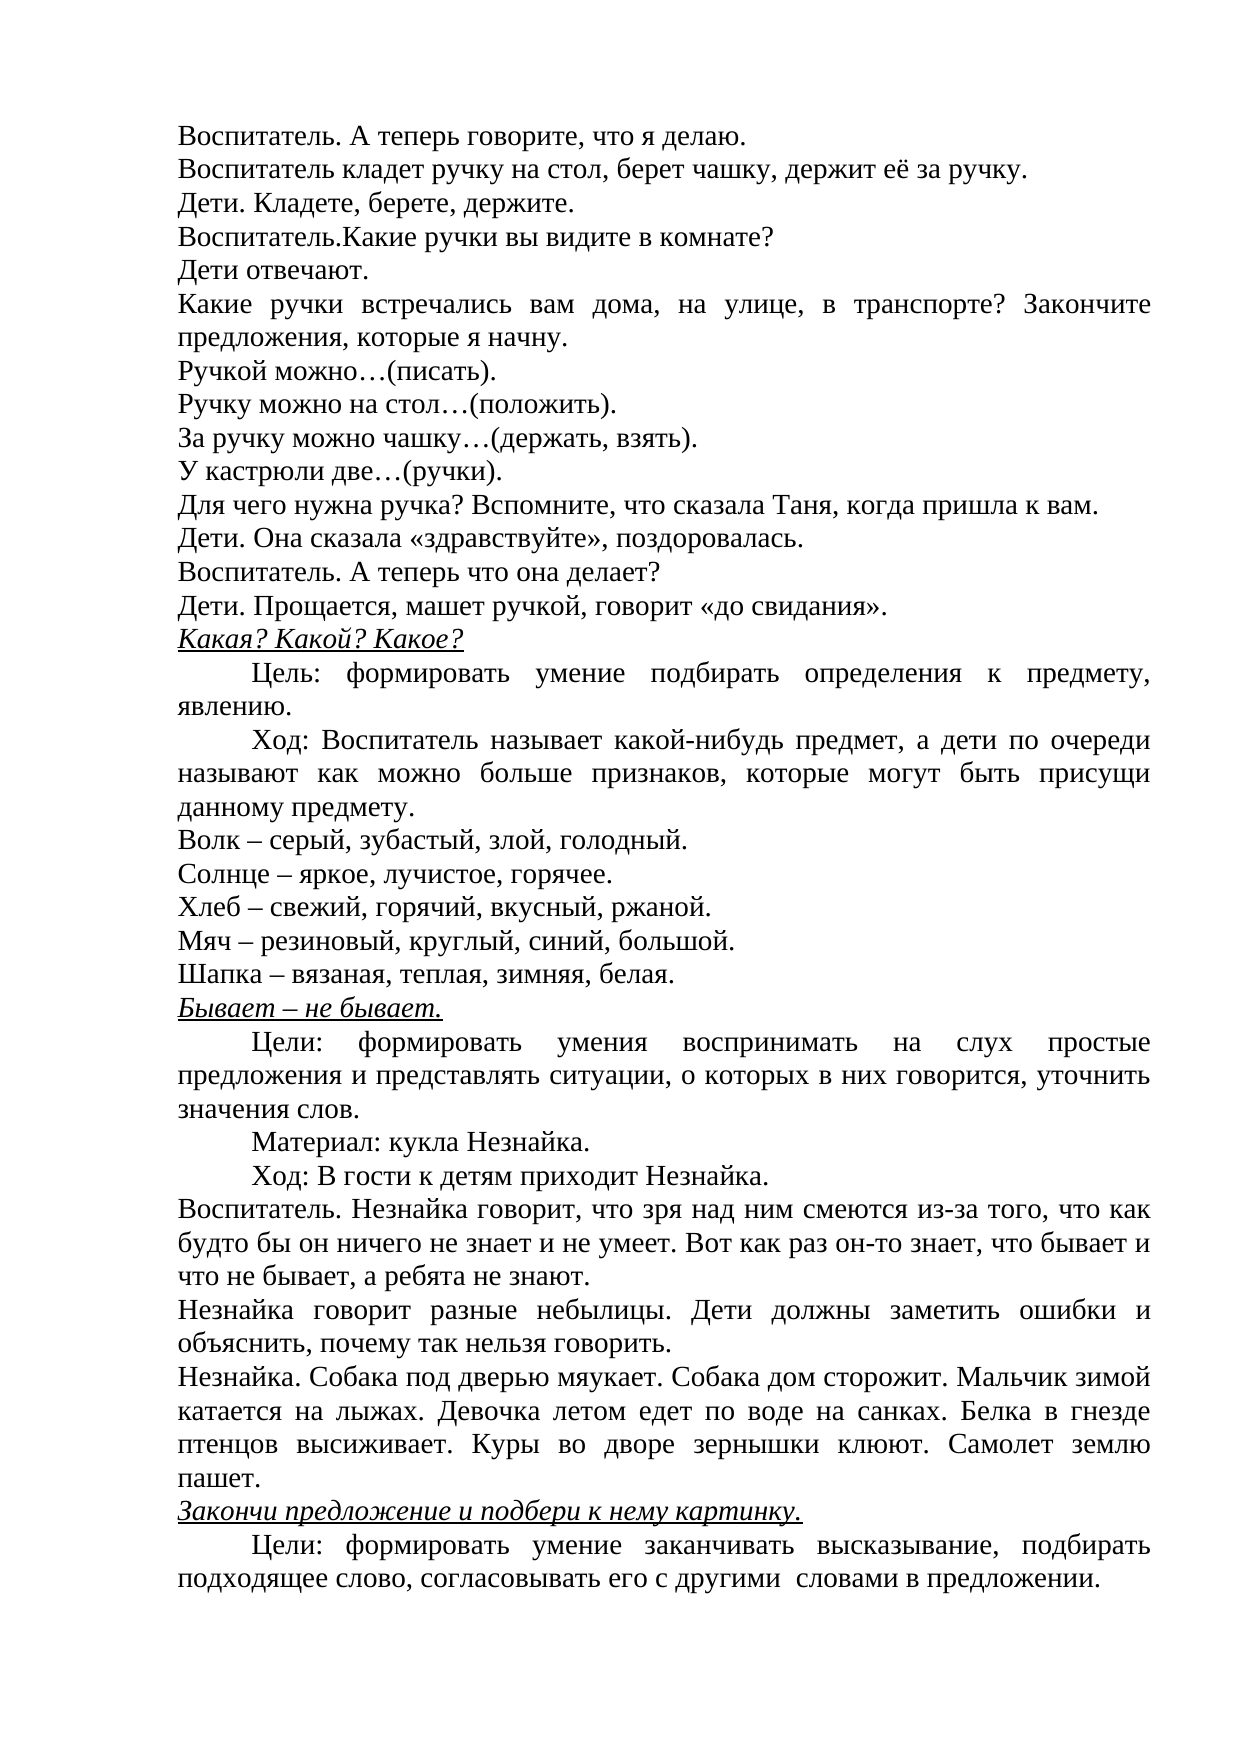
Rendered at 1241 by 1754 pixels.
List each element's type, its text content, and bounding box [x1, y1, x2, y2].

text Незнайка. Собака под дверью мяукает. Собака дом сторожит. Мальчик зимой катается на лыжах. Девочка летом едет по воде на санках. Белка в гнезде птенцов высиживает. Куры во дворе зернышки клюют. Самолет землю пашет. [177, 1359, 1152, 1493]
text Шапка – вязаная, теплая, зимняя, белая. [177, 957, 1152, 990]
text Дети отвечают. [177, 252, 1152, 286]
text За ручку можно чашку…(держать, взять). [177, 420, 1152, 453]
text Воспитатель. Незнайка говорит, что зря над ним смеются из-за того, что как будто бы он ничего не знает и не умеет. Вот как раз он-то знает, что бывает и что не бывает, а ребята не знают. [177, 1191, 1152, 1292]
text Воспитатель.Какие ручки вы видите в комнате? [177, 219, 1152, 252]
text У кастрюли две…(ручки). [177, 453, 1152, 487]
text Хлеб – свежий, горячий, вкусный, ржаной. [177, 889, 1152, 923]
text Мяч – резиновый, круглый, синий, большой. [177, 923, 1152, 957]
text Закончи предложение и подбери к нему картинку. [177, 1493, 1152, 1527]
text Незнайка говорит разные небылицы. Дети должны заметить ошибки и объяснить, почему так нельзя говорить. [177, 1292, 1152, 1359]
text Дети. Прощается, машет ручкой, говорит «до свидания». [177, 588, 1152, 621]
text Цели: формировать умения воспринимать на слух простые предложения и представлять ситуации, о которых в них говорится, уточнить значения слов. [177, 1024, 1152, 1124]
text Воспитатель. А теперь что она делает? [177, 554, 1152, 588]
text Материал: кукла Незнайка. [177, 1124, 1152, 1158]
text Бывает – не бывает. [177, 990, 1152, 1024]
text Воспитатель. А теперь говорите, что я делаю. [177, 118, 1152, 152]
text Цели: формировать умение заканчивать высказывание, подбирать подходящее слово, согласовывать его с другими словами в предложении. [177, 1527, 1152, 1594]
text Ход: В гости к детям приходит Незнайка. [177, 1158, 1152, 1191]
text Для чего нужна ручка? Вспомните, что сказала Таня, когда пришла к вам. [177, 487, 1152, 521]
text Воспитатель кладет ручку на стол, берет чашку, держит её за ручку. [177, 152, 1152, 185]
text Ход: Воспитатель называет какой-нибудь предмет, а дети по очереди называют как можно больше признаков, которые могут быть присущи данному предмету. [177, 722, 1152, 822]
text Ручкой можно…(писать). [177, 353, 1152, 386]
text Ручку можно на стол…(положить). [177, 386, 1152, 420]
text Солнце – яркое, лучистое, горячее. [177, 856, 1152, 889]
text Дети. Она сказала «здравствуйте», поздоровалась. [177, 521, 1152, 554]
text Цель: формировать умение подбирать определения к предмету, явлению. [177, 655, 1152, 722]
text Дети. Кладете, берете, держите. [177, 185, 1152, 219]
text Волк – серый, зубастый, злой, голодный. [177, 822, 1152, 856]
text Какие ручки встречались вам дома, на улице, в транспорте? Закончите предложения, которые я начну. [177, 286, 1152, 353]
text Какая? Какой? Какое? [177, 621, 1152, 655]
